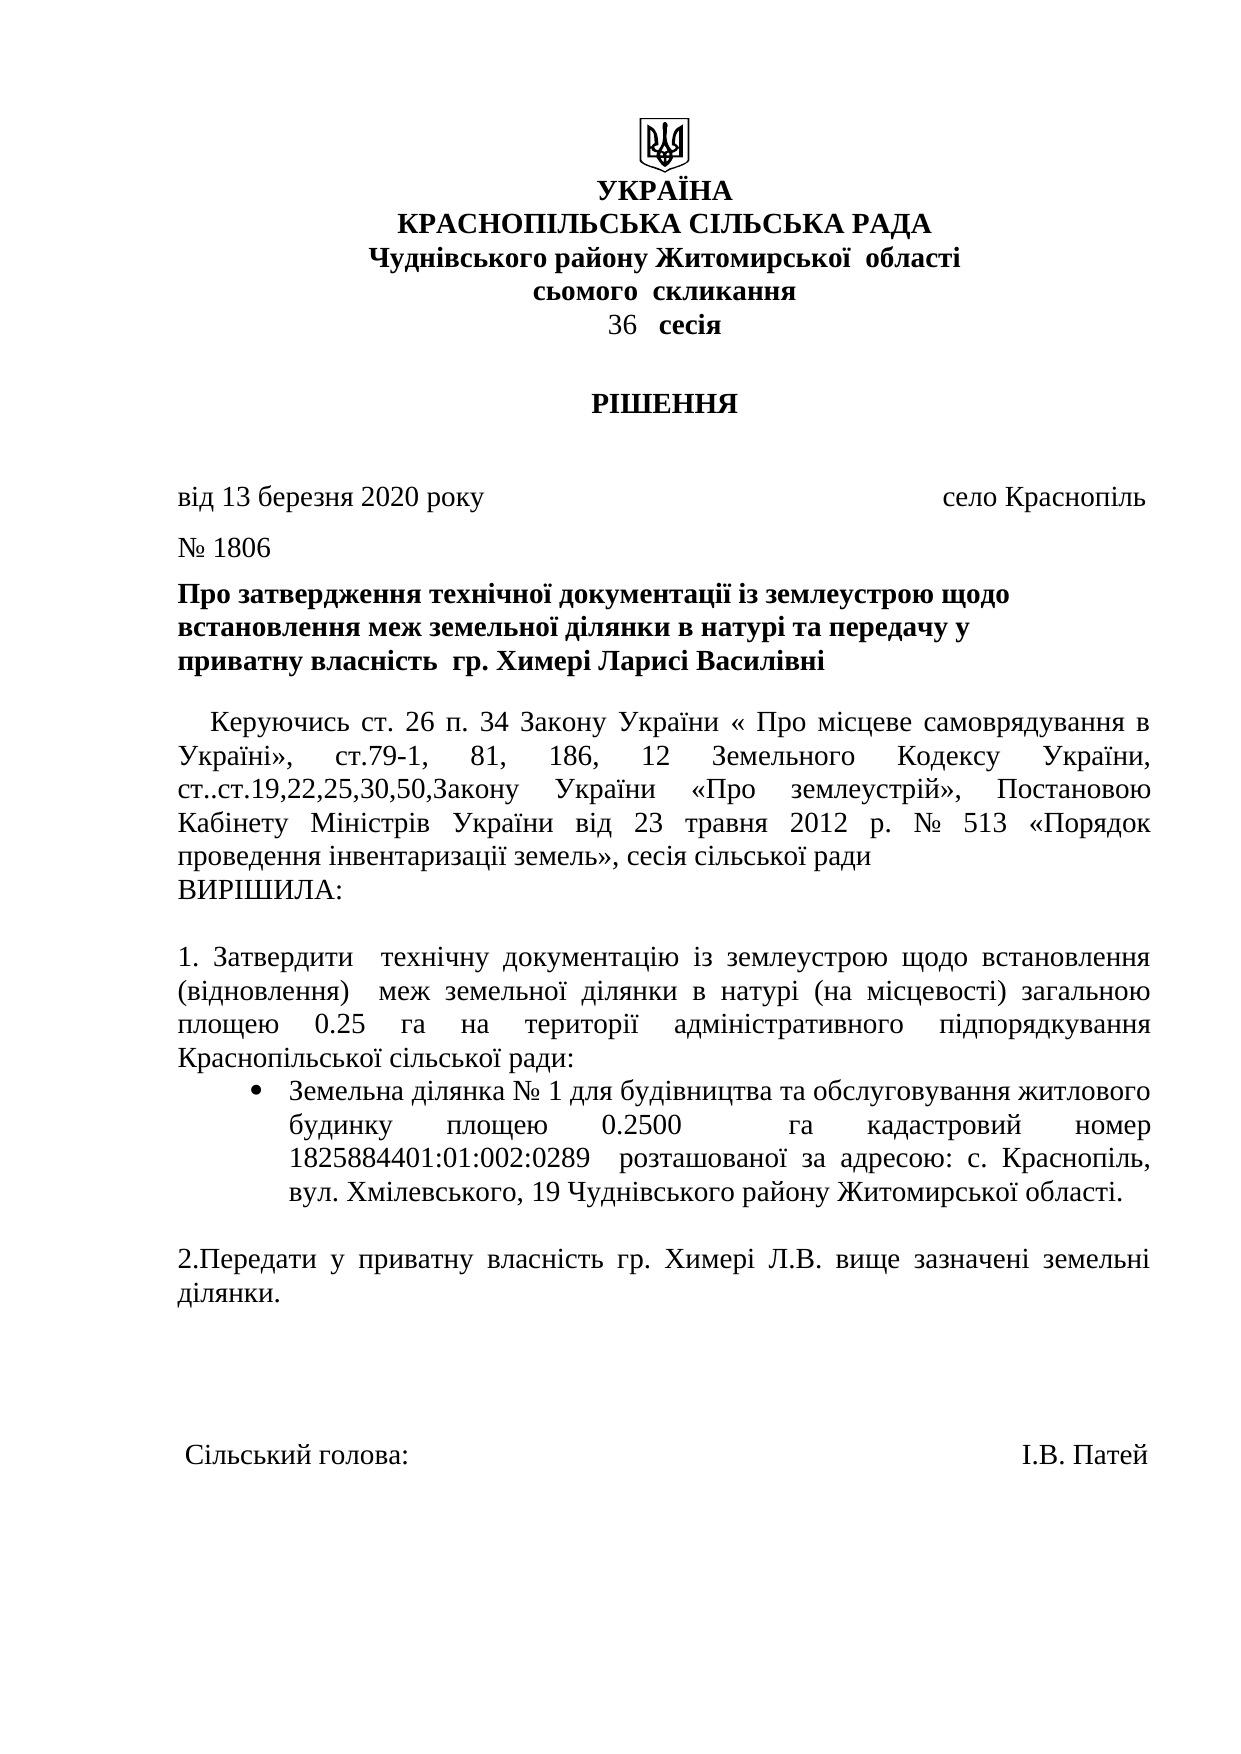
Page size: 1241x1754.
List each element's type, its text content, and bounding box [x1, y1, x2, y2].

text приватну власність гр. Химері Ларисі Василівні [177, 643, 1152, 676]
text № 1806 [177, 530, 1152, 563]
text встановлення меж земельної ділянки в натурі та передачу у [177, 609, 1152, 643]
text ВИРІШИЛА: [177, 872, 1152, 906]
text від 13 березня 2020 року село Краснопіль [177, 479, 1152, 512]
text 1. Затвердити технічну документацію із землеустрою щодо встановлення (відновлення) меж земельної ділянки в натурі (на місцевості) загальною площею 0.25 га на території адміністративного підпорядкування Краснопільської сільської ради: [177, 939, 1152, 1073]
list Земельна ділянка № 1 для будівництва та обслуговування житлового будинку площею 0.2500 га кадастровий номер 1825884401:01:002:0289 розташованої за адресою: с. Краснопіль, вул. Хмілевського, 19 Чуднівського району Житомирської області. [251, 1073, 1152, 1208]
text КРАСНОПІЛЬСЬКА СІЛЬСЬКА РАДА [177, 206, 1152, 240]
text Про затвердження технічної документації із землеустрою щодо [177, 576, 1152, 609]
text 36 сесія [177, 307, 1152, 341]
text сьомого скликання [177, 273, 1152, 307]
text 2.Передати у приватну власність гр. Химері Л.В. вище зазначені земельні ділянки. [177, 1241, 1152, 1308]
text РІШЕННЯ [177, 387, 1152, 420]
text Керуючись ст. 26 п. 34 Закону України « Про місцеве самоврядування в Україні», ст.79-1, 81, 186, 12 Земельного Кодексу України, ст..ст.19,22,25,30,50,Закону України «Про землеустрій», Постановою Кабінету Міністрів України від 23 травня 2012 р. № 513 «Порядок проведення інвентаризації земель», сесія сільської ради [177, 704, 1152, 872]
text Сільський голова: І.В. Патей [177, 1437, 1152, 1470]
text УКРАЇНА [177, 173, 1152, 206]
text Чуднівського району Житомирської області [177, 240, 1152, 273]
